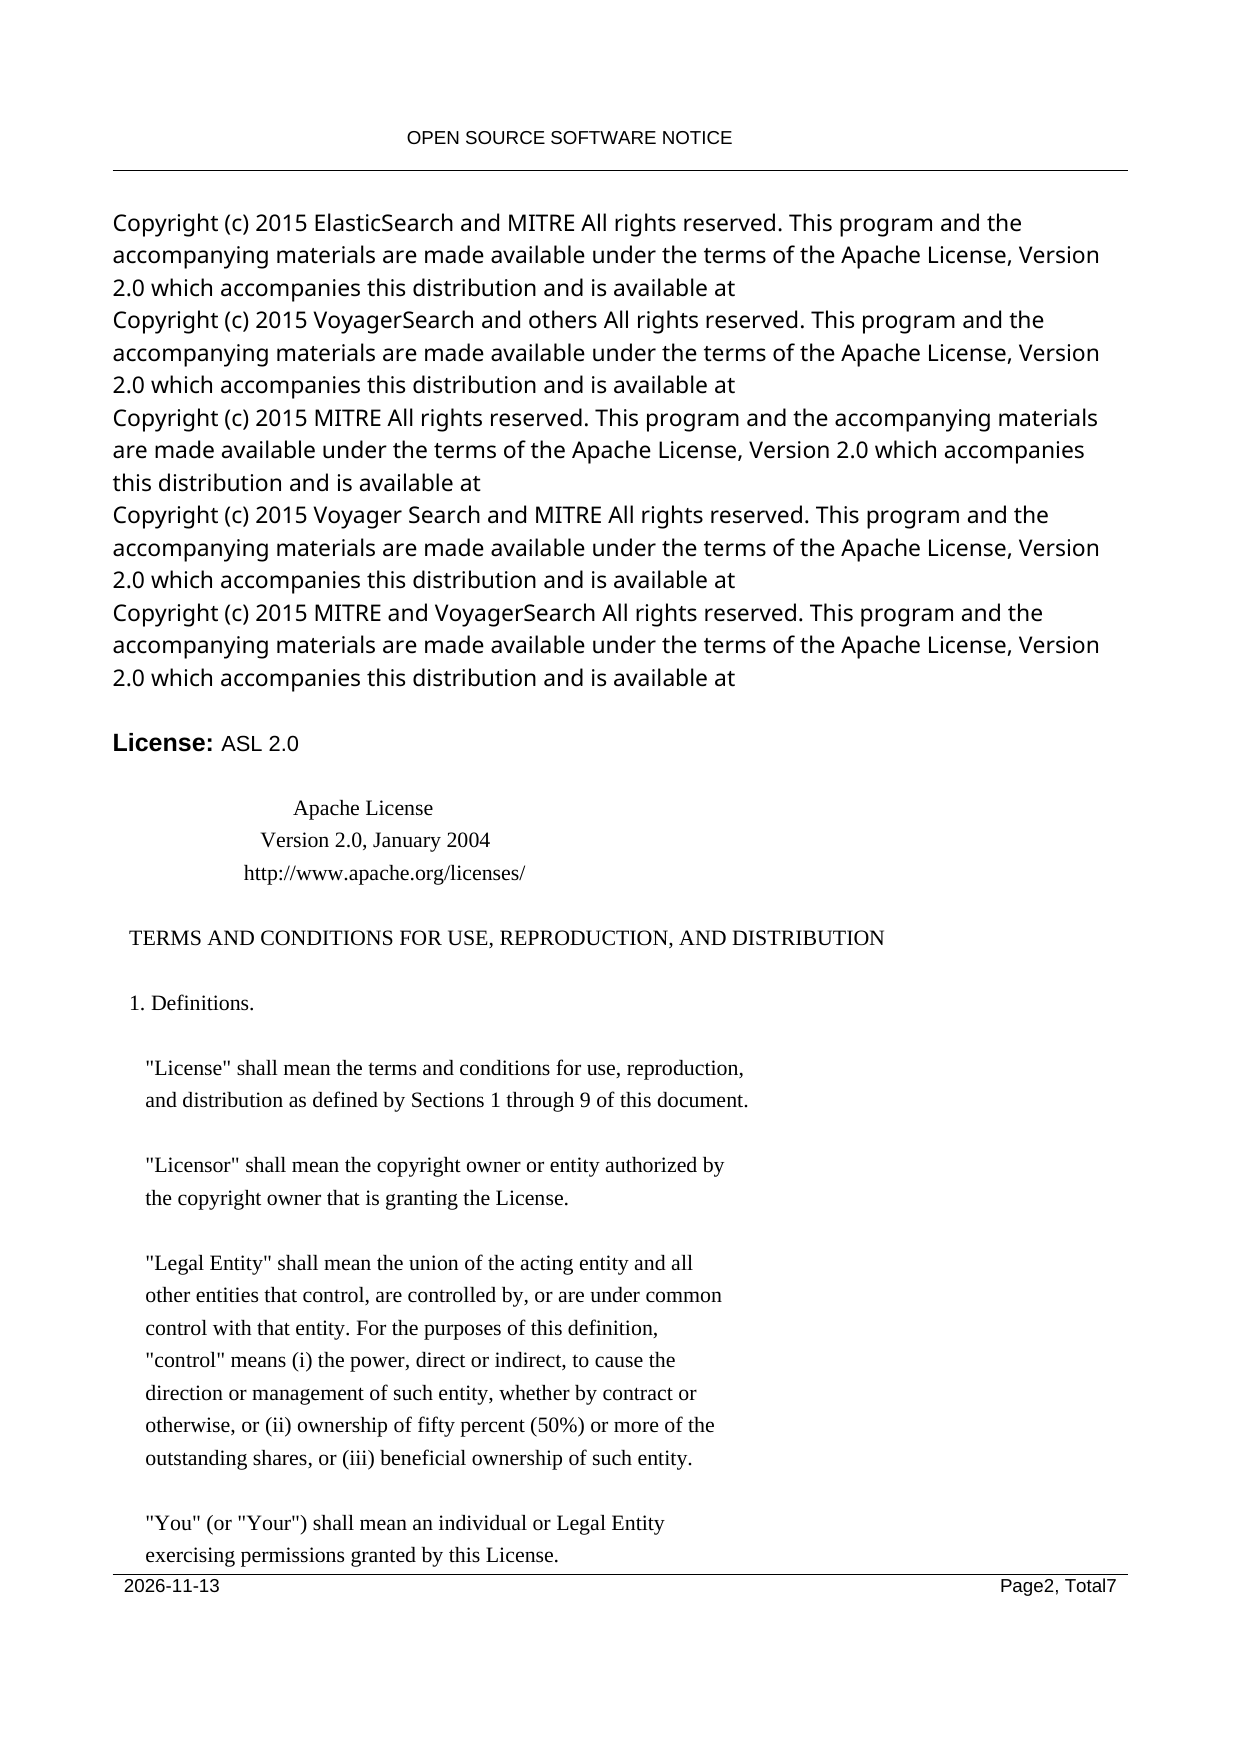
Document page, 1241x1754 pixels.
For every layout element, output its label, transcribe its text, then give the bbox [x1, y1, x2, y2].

text License: ASL 2.0 [112, 726, 1128, 759]
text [112, 206, 1128, 726]
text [112, 759, 1128, 1571]
